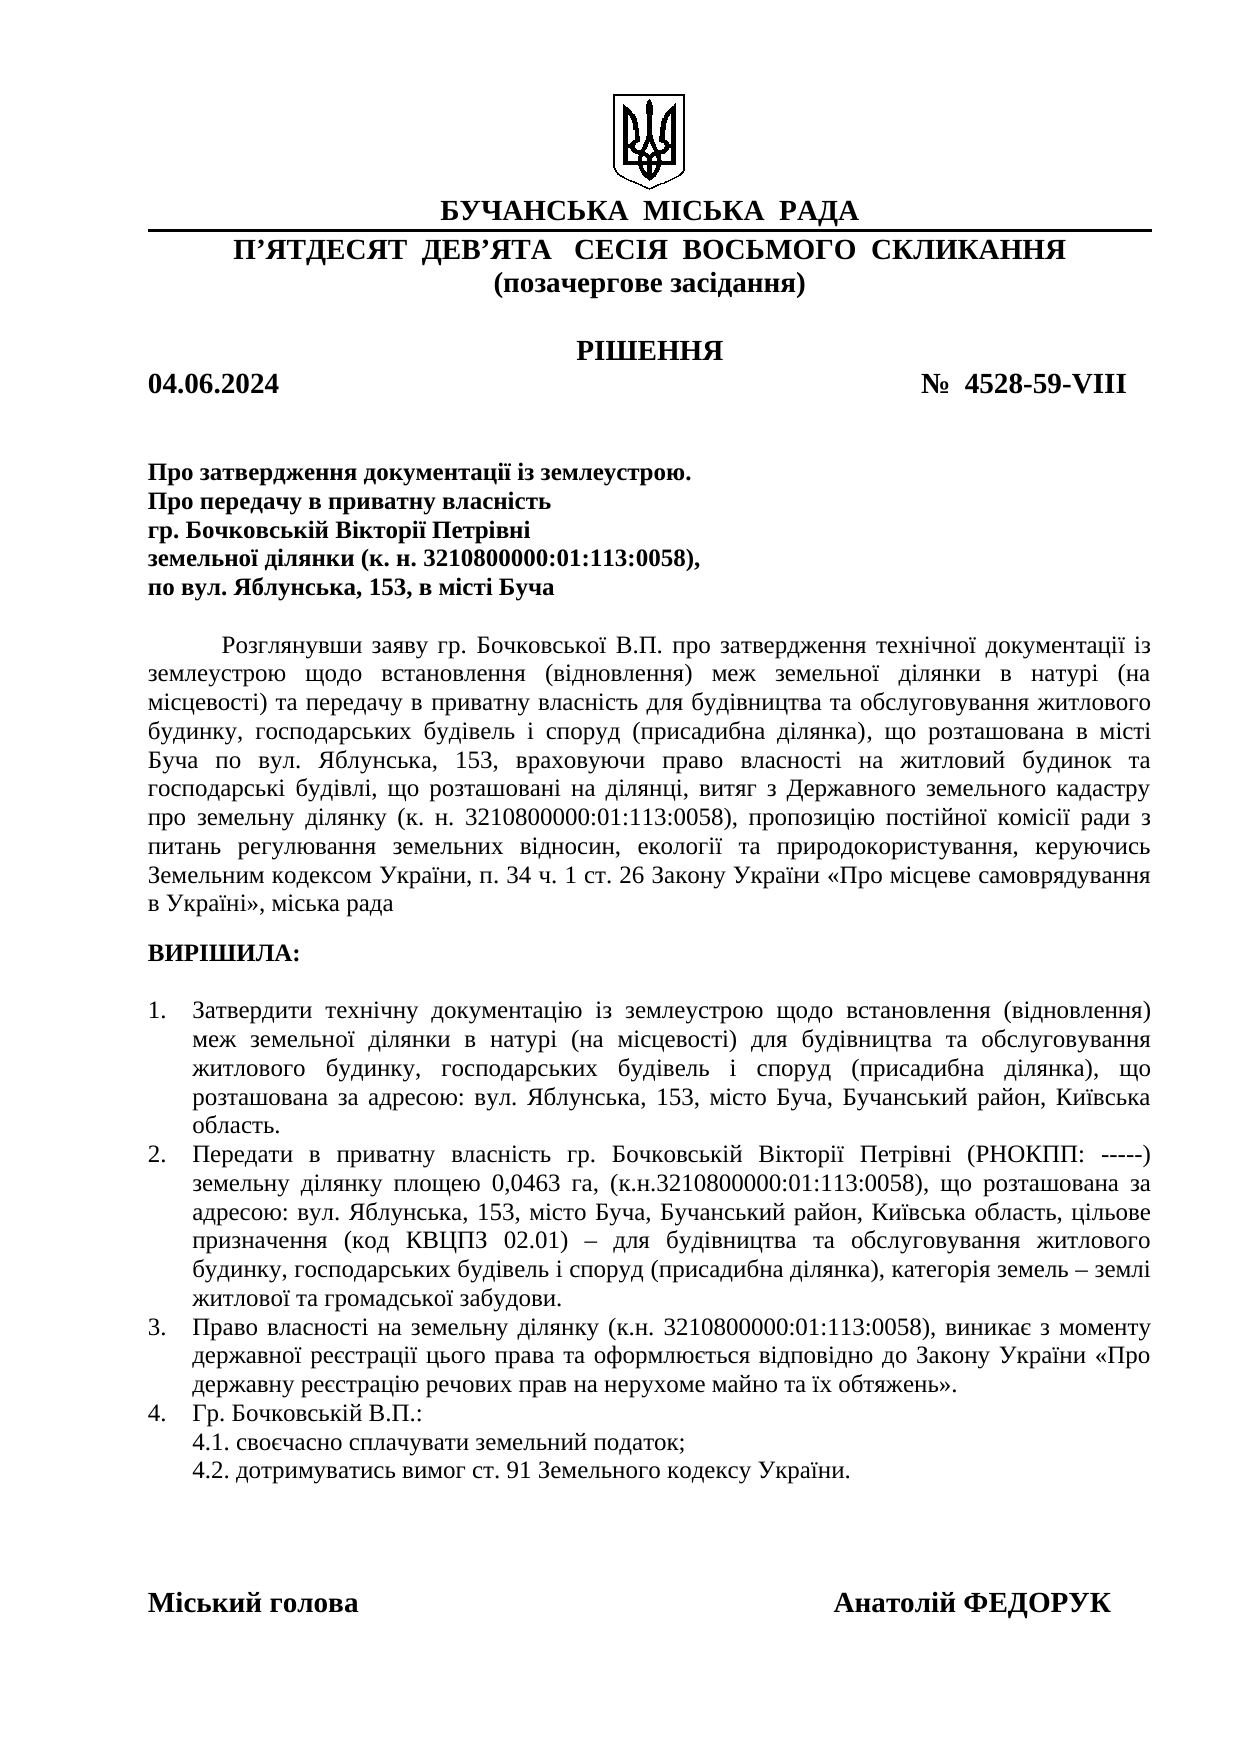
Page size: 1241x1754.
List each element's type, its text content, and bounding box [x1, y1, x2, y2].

text (позачергове засідання) [148, 266, 1152, 299]
text земельної ділянки (к. н. 3210800000:01:113:0058), [148, 543, 1152, 572]
text Про затвердження документації із землеустрою. [148, 457, 1152, 486]
text БУЧАНСЬКА МІСЬКА РАДА [148, 193, 1152, 229]
text гр. Бочковській Вікторії Петрівні [148, 515, 1152, 543]
text П’ЯТДЕСЯТ ДЕВ’ЯТА СЕСІЯ ВОСЬМОГО СКЛИКАННЯ [148, 232, 1152, 266]
list Затвердити технічну документацію із землеустрою щодо встановлення (відновлення) меж земельної ділянки в натурі (на місцевості) для будівництва та обслуговування житлового будинку, господарських будівель і споруд (присадибна ділянка), що розташована за адресою: вул. Яблунська, 153, місто Буча, Бучанський район, Київська область. [148, 996, 1152, 1139]
text 4.2. дотримуватись вимог ст. 91 Земельного кодексу України. [192, 1456, 1152, 1484]
text Міський голова Анатолій ФЕДОРУК [148, 1585, 1152, 1618]
text Про передачу в приватну власність [148, 486, 1152, 515]
text РІШЕННЯ [148, 333, 1152, 366]
text 04.06.2024 № 4528-59-VІІІ [148, 366, 1152, 400]
text ВИРІШИЛА: [148, 938, 1152, 967]
text 4. Гр. Бочковській В.П.: [148, 1398, 1152, 1427]
text Розглянувши заяву гр. Бочковської В.П. про затвердження технічної документації із землеустрою щодо встановлення (відновлення) меж земельної ділянки в натурі (на місцевості) та передачу в приватну власність для будівництва та обслуговування житлового будинку, господарських будівель і споруд (присадибна ділянка), що розташована в місті Буча по вул. Яблунська, 153, враховуючи право власності на житловий будинок та господарські будівлі, що розташовані на ділянці, витяг з Державного земельного кадастру про земельну ділянку (к. н. 3210800000:01:113:0058), пропозицію постійної комісії ради з питань регулювання земельних відносин, екології та природокористування, керуючись Земельним кодексом України, п. 34 ч. 1 ст. 26 Закону України «Про місцеве самоврядування в Україні», міська рада [148, 630, 1152, 917]
list Право власності на земельну ділянку (к.н. 3210800000:01:113:0058), виникає з моменту державної реєстрації цього права та оформлюється відповідно до Закону України «Про державну реєстрацію речових прав на нерухоме майно та їх обтяжень». [148, 1312, 1152, 1398]
text по вул. Яблунська, 153, в місті Буча [148, 572, 1152, 601]
list Передати в приватну власність гр. Бочковській Вікторії Петрівні (РНОКПП: -----) земельну ділянку площею 0,0463 га, (к.н.3210800000:01:113:0058), що розташована за адресою: вул. Яблунська, 153, місто Буча, Бучанський район, Київська область, цільове призначення (код КВЦПЗ 02.01) – для будівництва та обслуговування житлового будинку, господарських будівель і споруд (присадибна ділянка), категорія земель – землі житлової та громадської забудови. [148, 1139, 1152, 1312]
text 4.1. своєчасно сплачувати земельний податок; [192, 1427, 1152, 1456]
